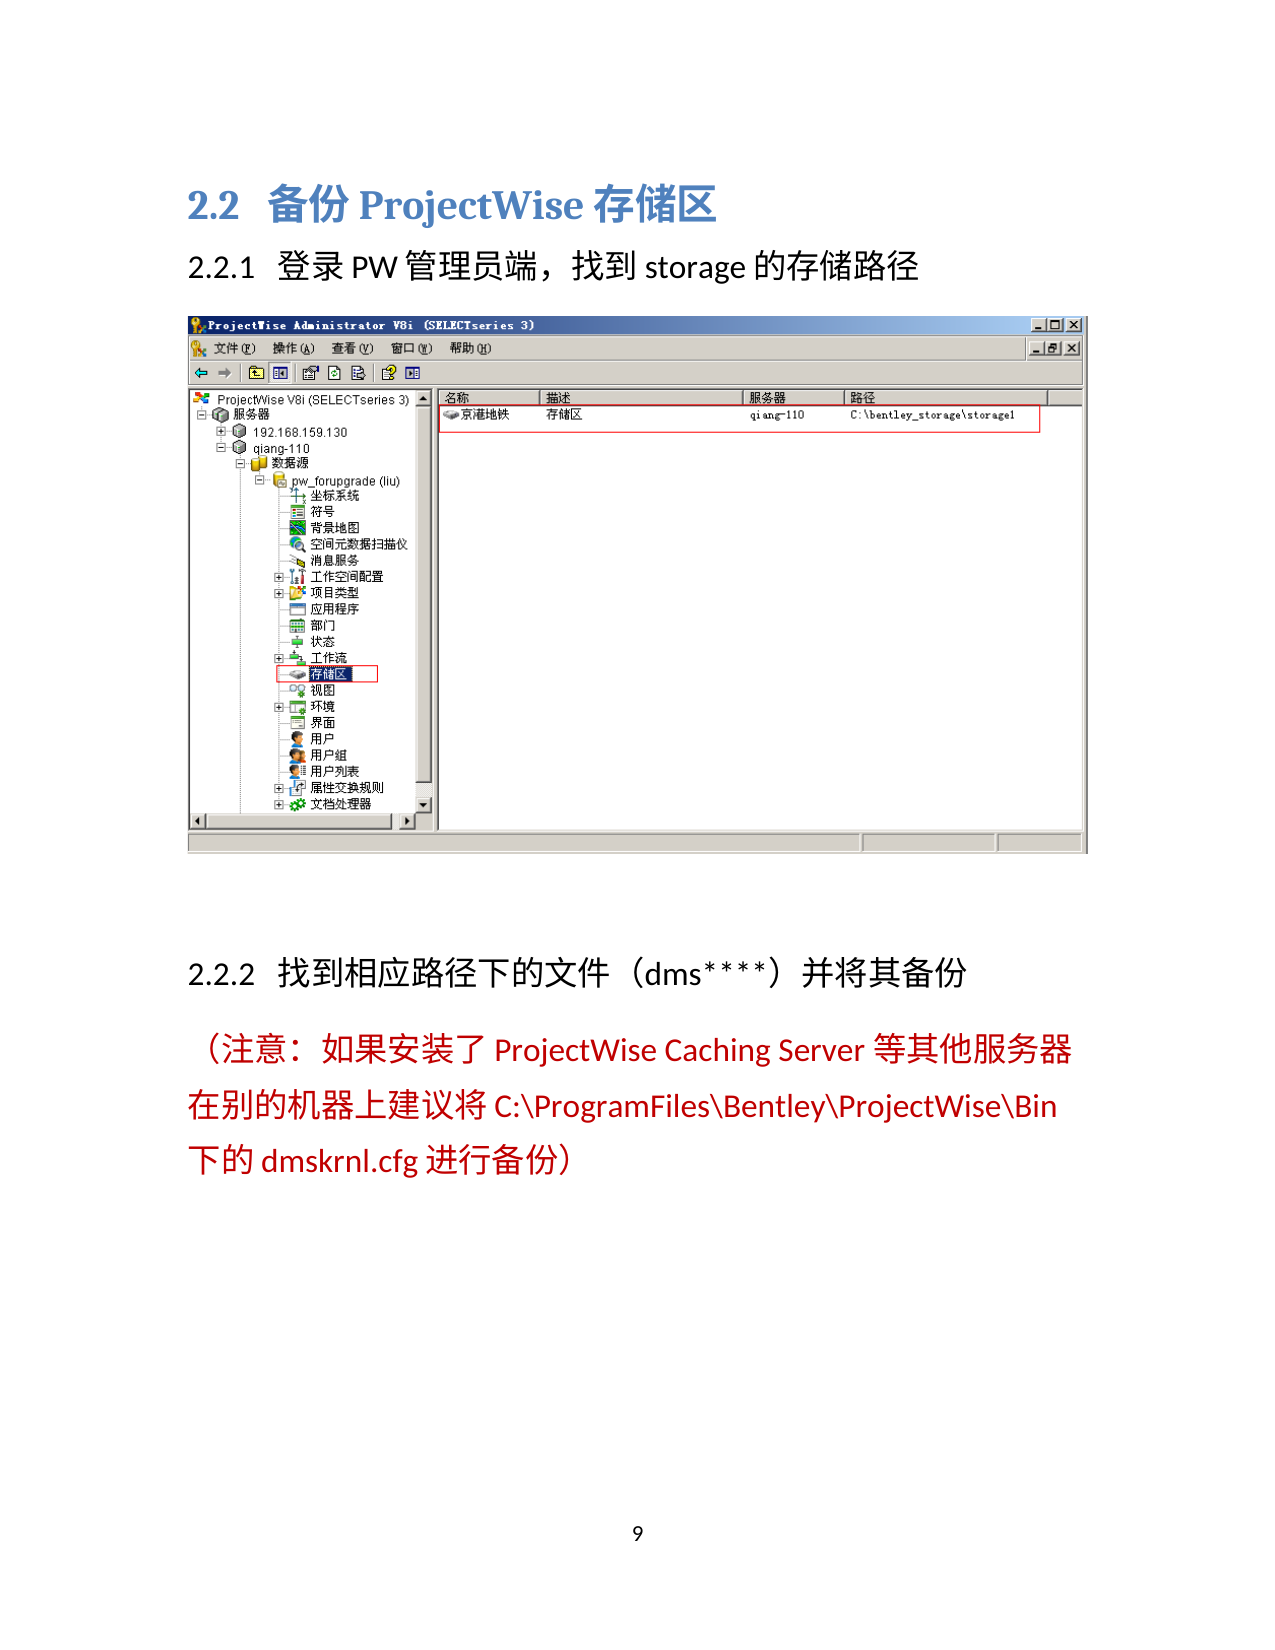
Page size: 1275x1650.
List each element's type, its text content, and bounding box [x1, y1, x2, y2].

picture [187, 316, 1088, 854]
text 2.2.1 登录PW管理员端，找到storage的存储路径 [187, 240, 1087, 288]
text （注意：如果安装了ProjectWise Caching Server 等其他服务器在别的机器上建议将C:\ProgramFiles\Bentley\ProjectWise\Bin下的dmskrnl.cfg进行备份） [187, 1023, 1087, 1182]
text 2.2.2 找到相应路径下的文件（dms****）并将其备份 [187, 947, 1087, 995]
subtitle 2.2 备份ProjectWise存储区 [187, 171, 1087, 231]
